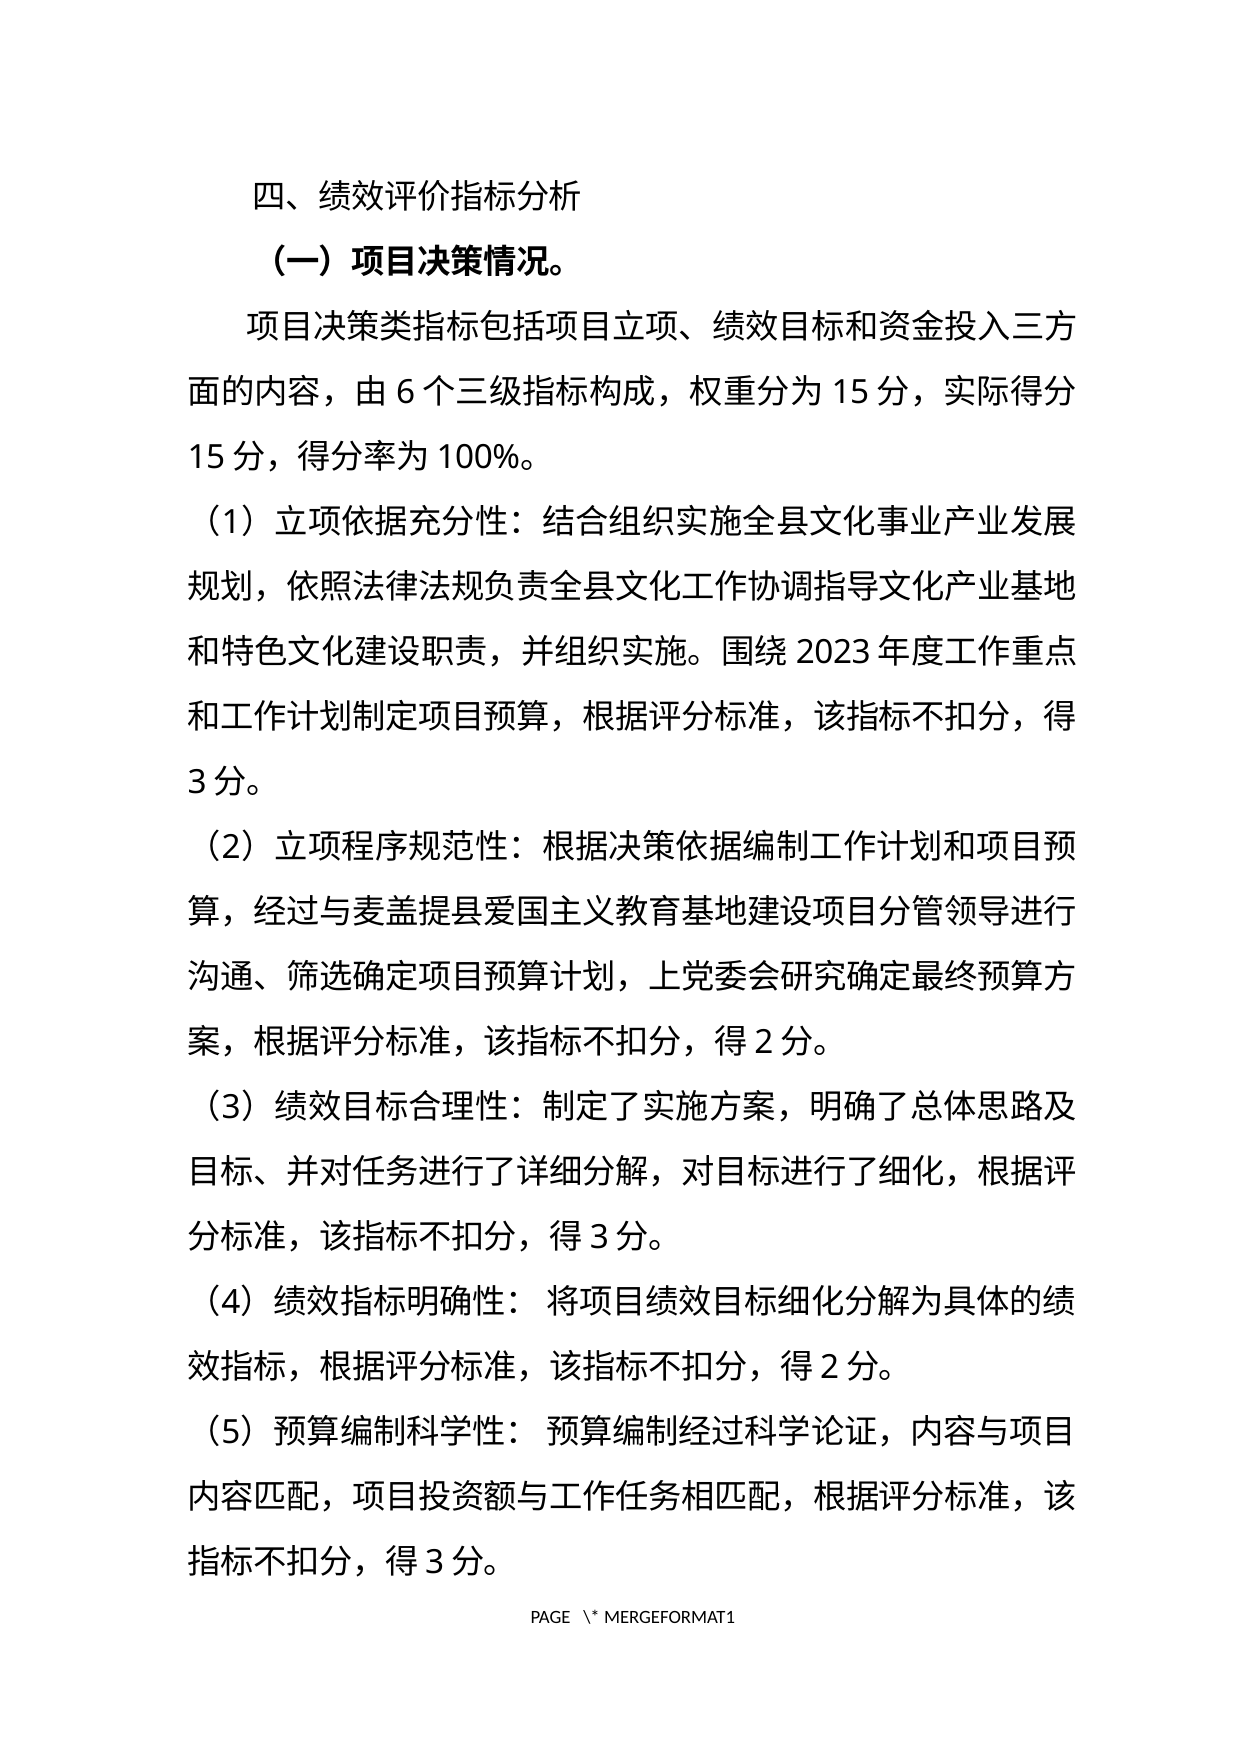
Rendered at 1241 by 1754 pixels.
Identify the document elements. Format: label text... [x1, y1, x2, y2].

text （一）项目决策情况。 [187, 227, 1078, 292]
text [187, 292, 1078, 1592]
text 四、绩效评价指标分析 [187, 162, 1078, 227]
